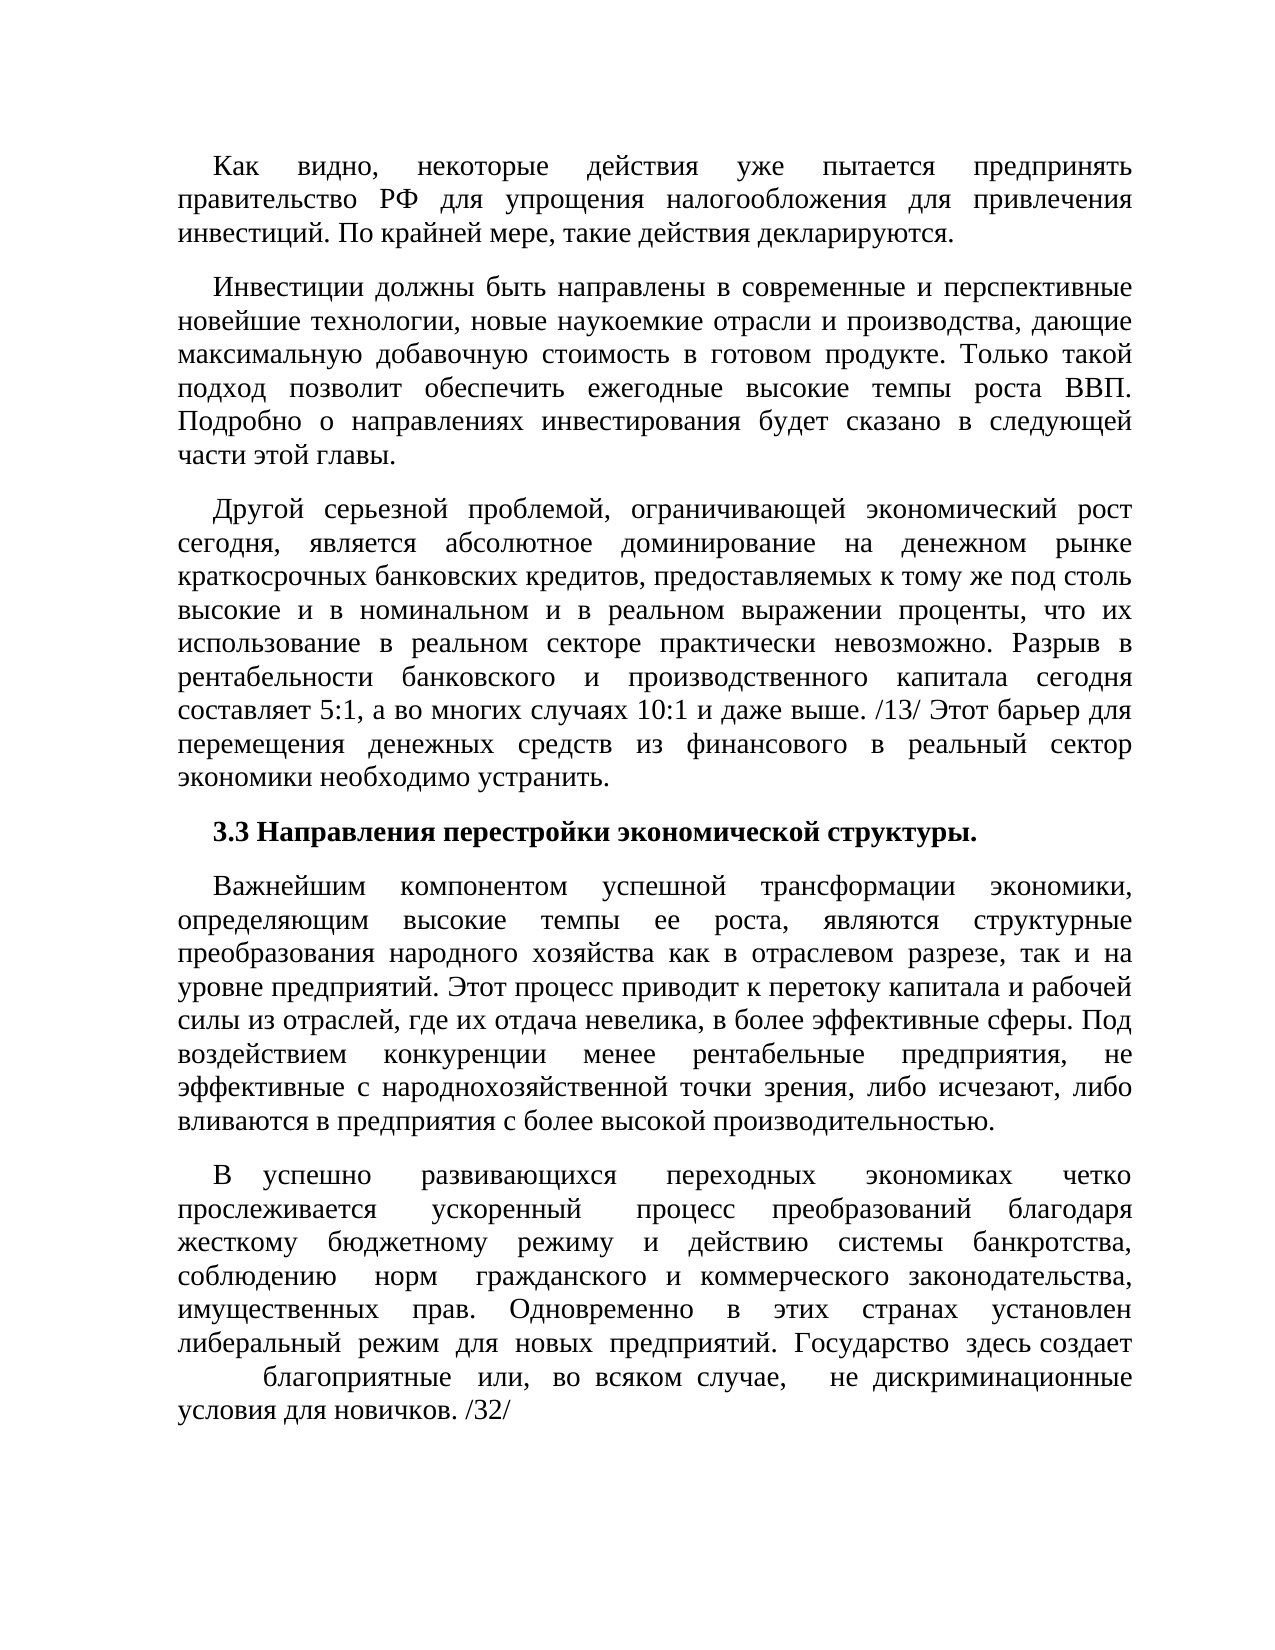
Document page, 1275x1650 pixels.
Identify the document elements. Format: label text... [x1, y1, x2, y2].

text Как видно, некоторые действия уже пытается предпринять правительство РФ для упрощения налогообложения для привлечения инвестиций. По крайней мере, такие действия декларируются. [177, 148, 1133, 248]
text В успешно развивающихся переходных экономиках четко прослеживается ускоренный процесс преобразований благодаря жесткому бюджетному режиму и действию системы банкротства, соблюдению норм гражданского и коммерческого законодательства, имущественных прав. Одновременно в этих странах установлен либеральный режим для новых предприятий. Государство здесь создает благоприятные или, во всяком случае, не дискриминационные условия для новичков. /32/ [177, 1157, 1133, 1426]
text Важнейшим компонентом успешной трансформации экономики, определяющим высокие темпы ее роста, являются структурные преобразования народного хозяйства как в отраслевом разрезе, так и на уровне предприятий. Этот процесс приводит к перетоку капитала и рабочей силы из отраслей, где их отдача невелика, в более эффективные сферы. Под воздействием конкуренции менее рентабельные предприятия, не эффективные с народнохозяйственной точки зрения, либо исчезают, либо вливаются в предприятия с более высокой производительностью. [177, 868, 1133, 1137]
text Инвестиции должны быть направлены в современные и перспективные новейшие технологии, новые наукоемкие отрасли и производства, дающие максимальную добавочную стоимость в готовом продукте. Только такой подход позволит обеспечить ежегодные высокие темпы роста ВВП. Подробно о направлениях инвестирования будет сказано в следующей части этой главы. [177, 269, 1133, 470]
text 3.3 Направления перестройки экономической структуры. [177, 814, 1133, 847]
text Другой серьезной проблемой, ограничивающей экономический рост сегодня, является абсолютное доминирование на денежном рынке краткосрочных банковских кредитов, предоставляемых к тому же под столь высокие и в номинальном и в реальном выражении проценты, что их использование в реальном секторе практически невозможно. Разрыв в рентабельности банковского и производственного капитала сегодня составляет 5:1, а во многих случаях 10:1 и даже выше. /13/ Этот барьер для перемещения денежных средств из финансового в реальный сектор экономики необходимо устранить. [177, 491, 1133, 793]
